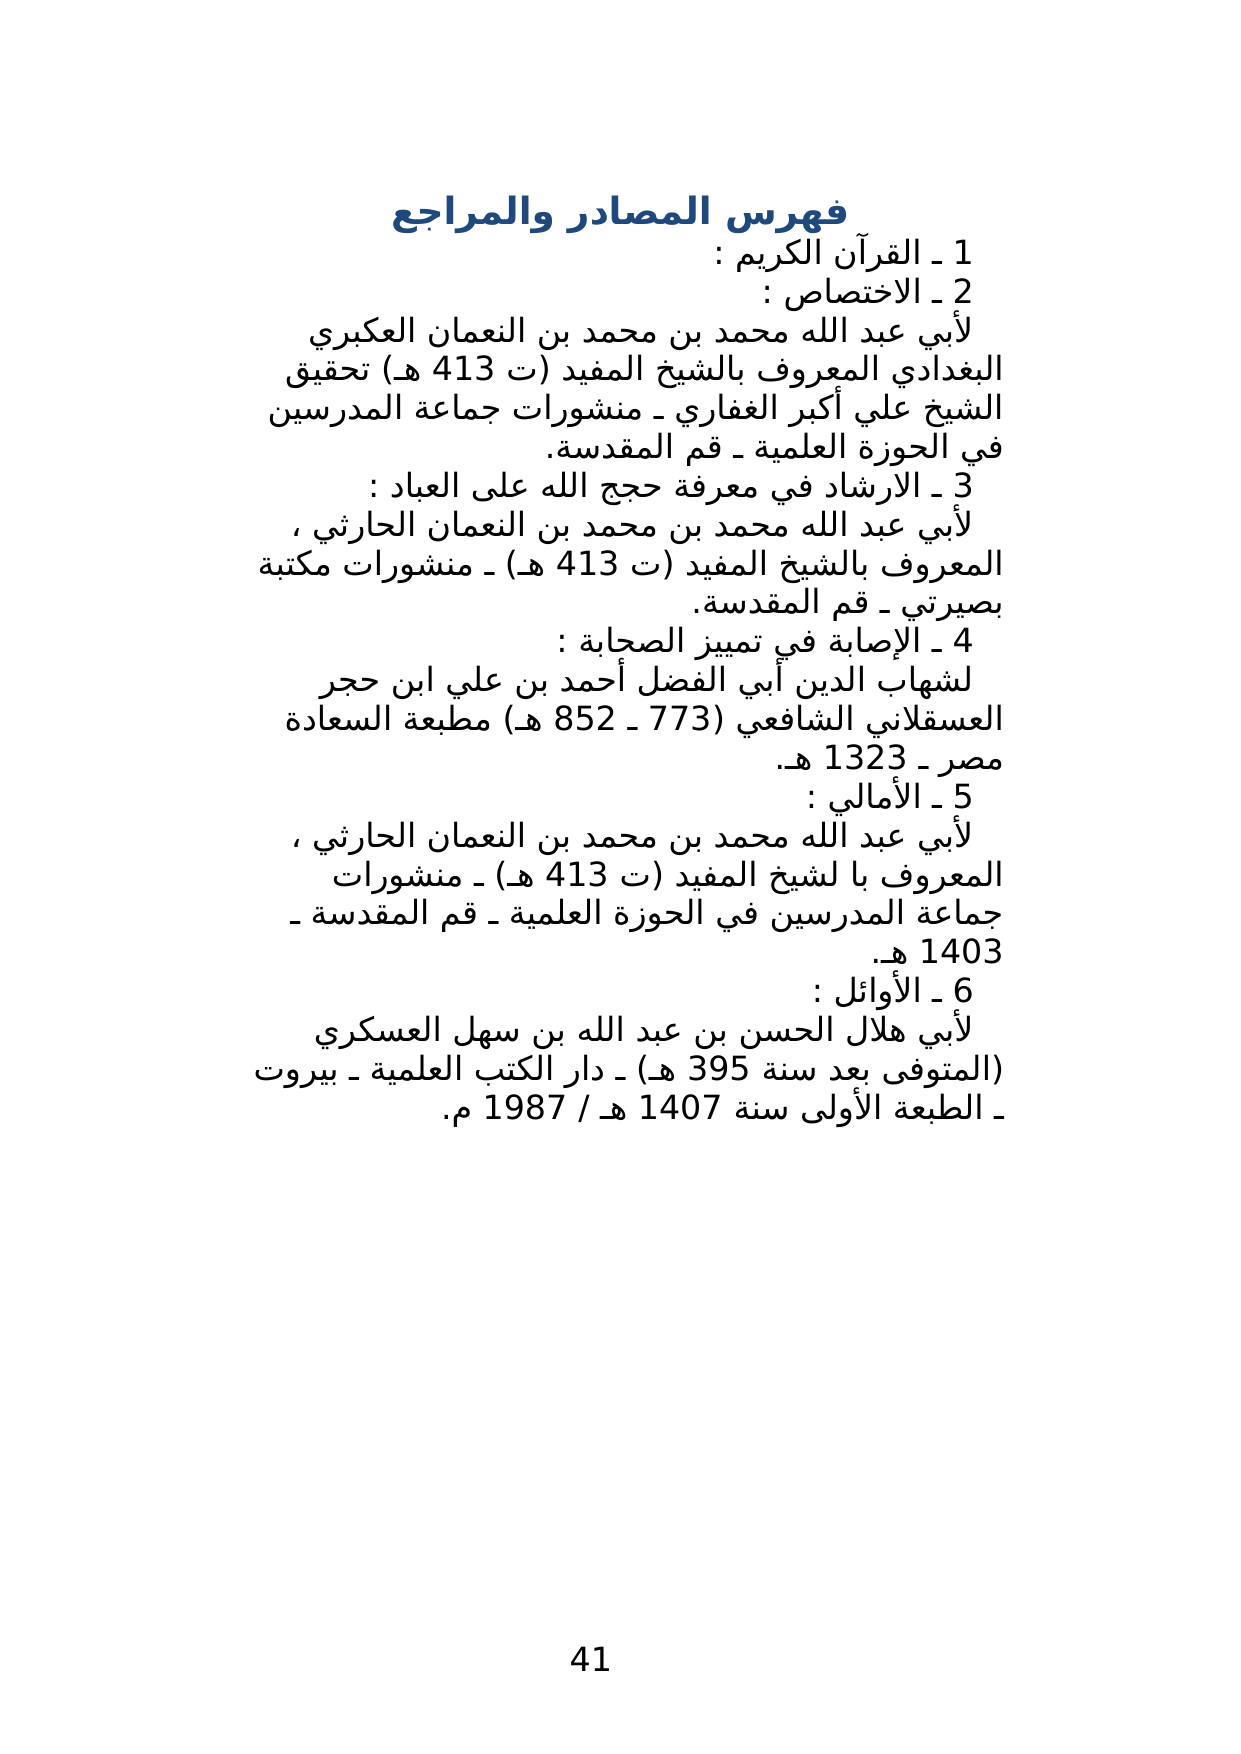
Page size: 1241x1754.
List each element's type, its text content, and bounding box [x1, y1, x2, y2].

text لأبي هلال الحسن بن عبد الله بن سهل العسكري (المتوفى بعد سنة 395 هـ) ـ دار الكتب العلمية ـ بيروت ـ الطبعة الأولى سنة 1407 هـ / 1987 م. [236, 1010, 1004, 1127]
text 2 ـ الاختصاص : [236, 272, 1004, 311]
text لشهاب الدين أبي الفضل أحمد بن علي ابن حجر العسقلاني الشافعي (773 ـ 852 هـ) مطبعة السعادة مصر ـ 1323 هـ. [236, 661, 1004, 777]
text 5 ـ الأمالي : [236, 777, 1004, 816]
text 4 ـ الإصابة في تمييز الصحابة : [236, 622, 1004, 661]
text 3 ـ الارشاد في معرفة حجج الله على العباد : [236, 466, 1004, 505]
text لأبي عبد الله محمد بن محمد بن النعمان الحارثي ، المعروف با لشيخ المفيد (ت 413 هـ) ـ منشورات جماعة المدرسين في الحوزة العلمية ـ قم المقدسة ـ 1403 هـ. [236, 816, 1004, 972]
subtitle فهرس المصادر والمراجع [236, 190, 1004, 233]
text لأبي عبد الله محمد بن محمد بن النعمان العكبري البغدادي المعروف بالشيخ المفيد (ت 413 هـ) تحقيق الشيخ علي أكبر الغفاري ـ منشورات جماعة المدرسين في الحوزة العلمية ـ قم المقدسة. [236, 311, 1004, 466]
text 1 ـ القرآن الكريم : [236, 233, 1004, 272]
text 6 ـ الأوائل : [236, 972, 1004, 1010]
text لأبي عبد الله محمد بن محمد بن النعمان الحارثي ، المعروف بالشيخ المفيد (ت 413 هـ) ـ منشورات مكتبة بصيرتي ـ قم المقدسة. [236, 505, 1004, 622]
